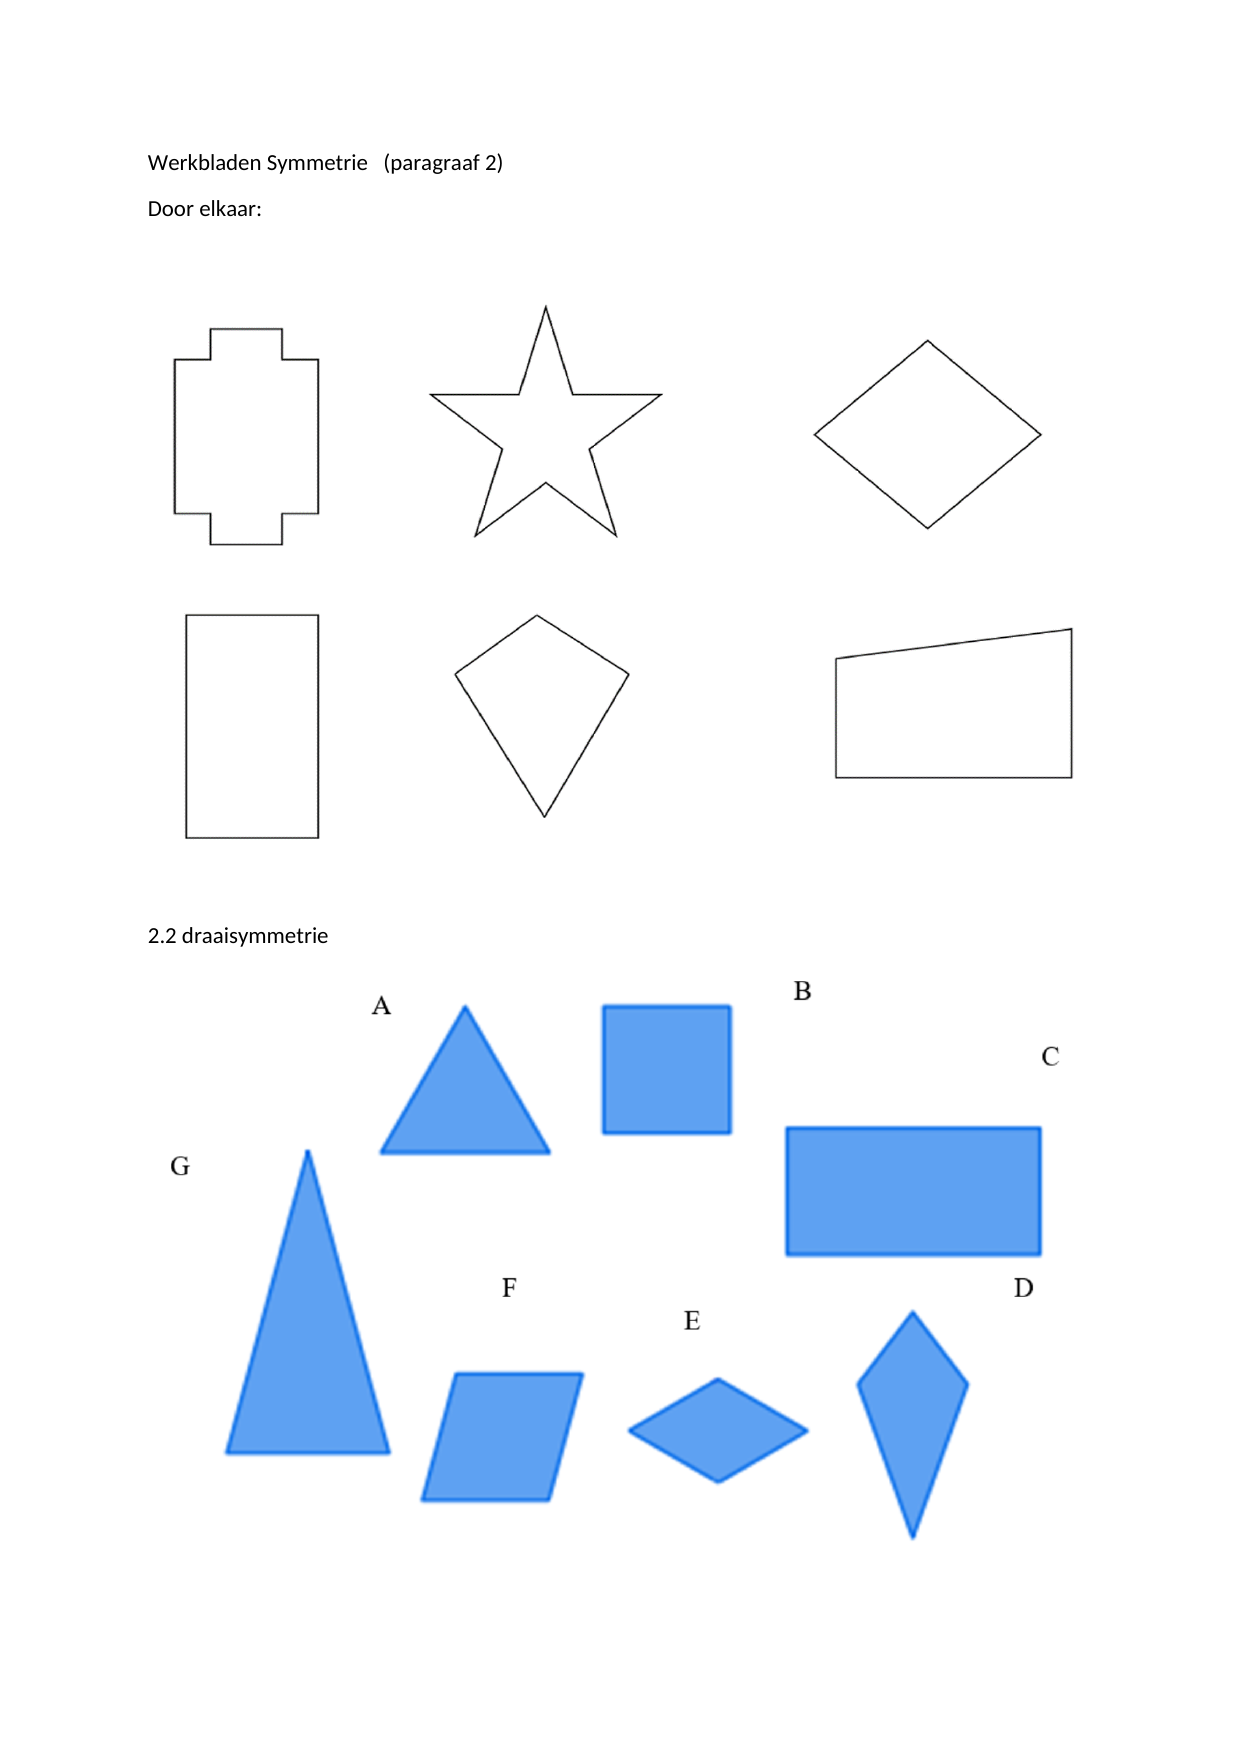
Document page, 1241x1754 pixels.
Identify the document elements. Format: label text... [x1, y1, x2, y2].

text Door elkaar: [148, 194, 1093, 222]
picture [147, 288, 1093, 856]
text 2.2 draaisymmetrie [148, 922, 1093, 949]
text Werkbladen Symmetrie (paragraaf 2) [148, 148, 1093, 176]
picture [147, 968, 1093, 1565]
